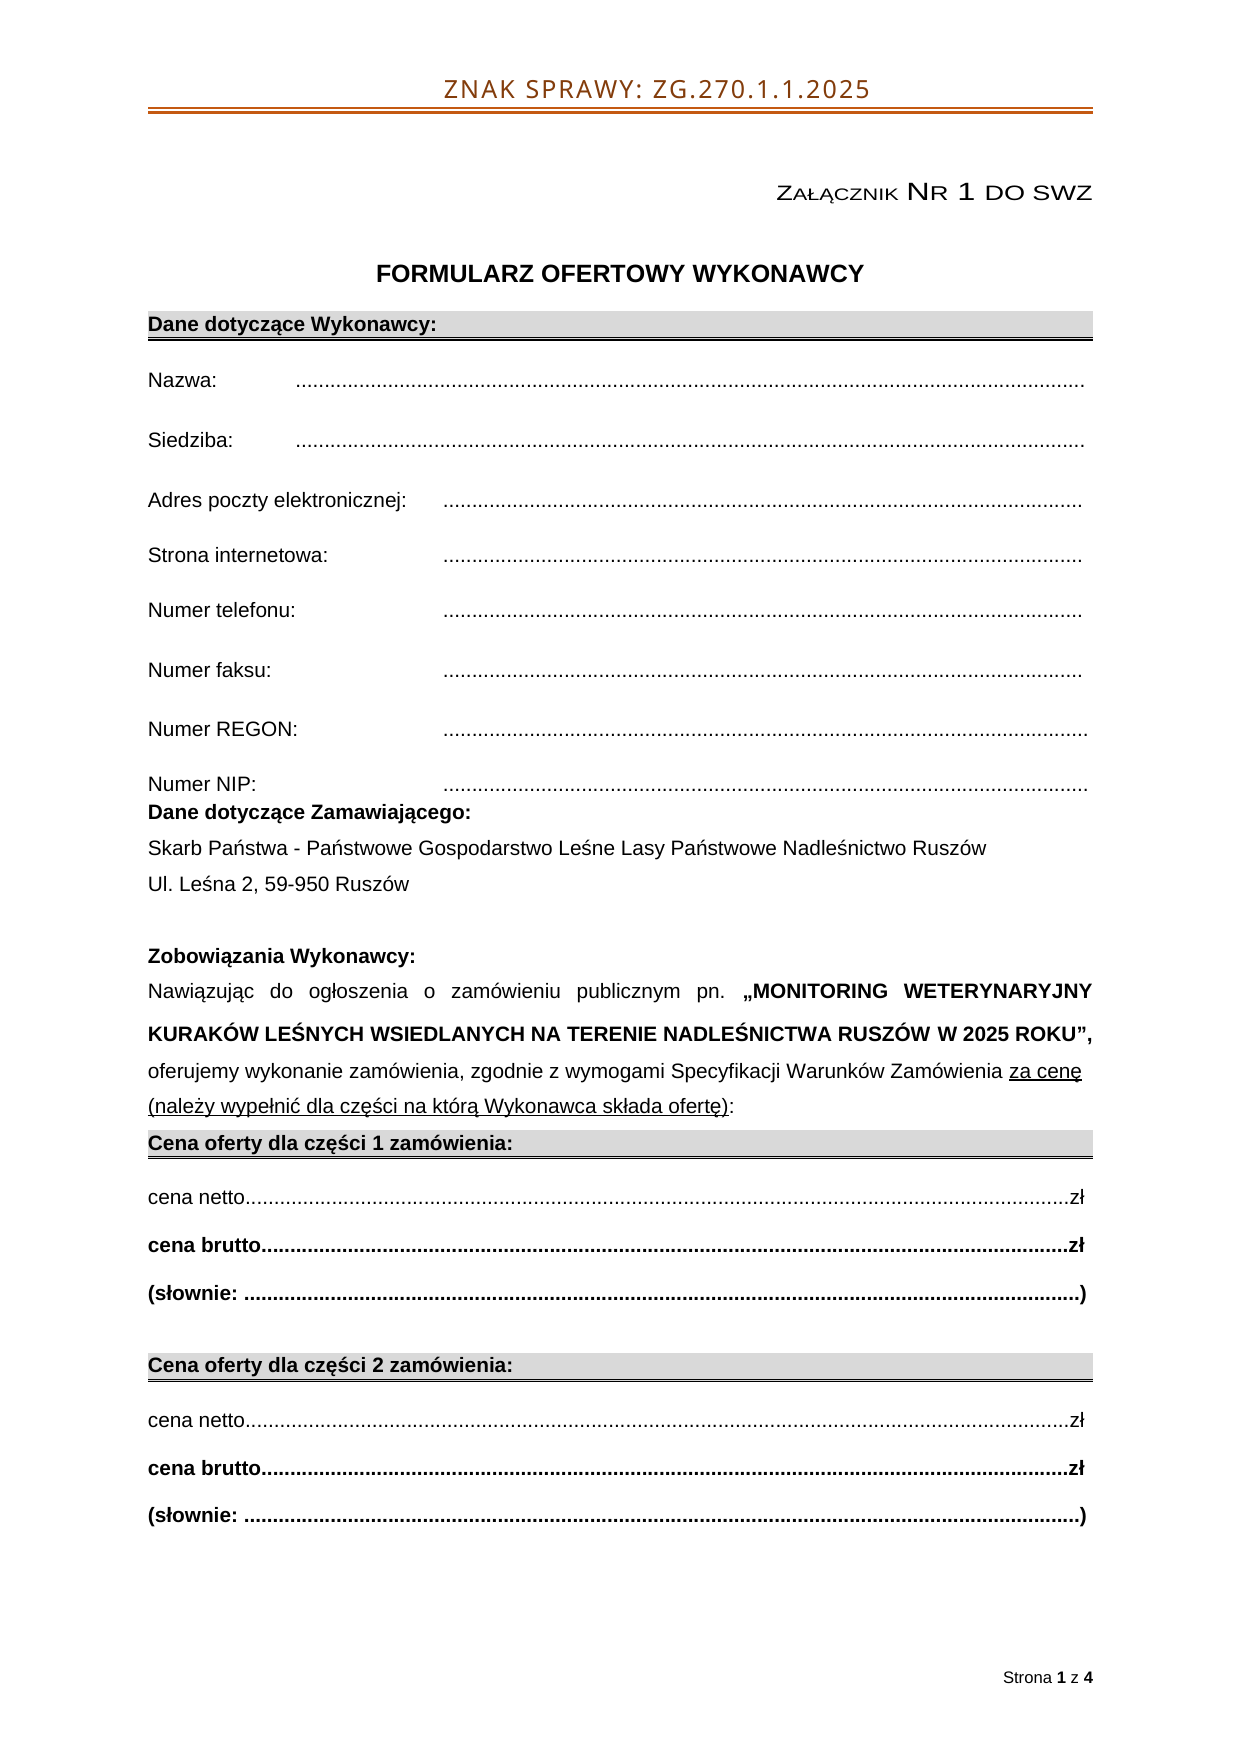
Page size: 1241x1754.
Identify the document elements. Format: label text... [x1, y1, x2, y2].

text cena brutto............................................................................................................................................zł [148, 1455, 1093, 1479]
text FORMULARZ OFERTOWY WYKONAWCY [148, 259, 1093, 287]
text Nawiązując do ogłoszenia o zamówieniu publicznym pn. „MONITORING WETERYNARYJNY KURAKÓW LEŚNYCH WSIEDLANYCH NA TERENIE NADLEŚNICTWA RUSZÓW W 2025 ROKU”, oferujemy wykonanie zamówienia, zgodnie z wymogami Specyfikacji Warunków Zamówienia za cenę [148, 979, 1093, 1082]
text Cena oferty dla części 2 zamówienia: [148, 1353, 1093, 1379]
text Strona internetowa: ............................................................................................................... [148, 543, 1093, 594]
text cena netto...............................................................................................................................................zł [148, 1184, 1093, 1208]
text Adres poczty elektronicznej: ............................................................................................................... [148, 488, 1093, 539]
text Załącznik Nr 1 DO SWZ [148, 177, 1093, 206]
text Numer REGON: ................................................................................................................ [148, 717, 1093, 741]
text (słownie: .................................................................................................................................................) [148, 1503, 1093, 1527]
text Dane dotyczące Wykonawcy: [148, 311, 1093, 337]
text cena brutto............................................................................................................................................zł [148, 1232, 1093, 1256]
text (należy wypełnić dla części na którą Wykonawca składa ofertę): [148, 1094, 1093, 1118]
text Skarb Państwa - Państwowe Gospodarstwo Leśne Lasy Państwowe Nadleśnictwo Ruszów [148, 836, 1093, 859]
text Nazwa: ......................................................................................................................................... [148, 368, 1093, 392]
text Dane dotyczące Zamawiającego: [148, 800, 1093, 824]
text cena netto...............................................................................................................................................zł [148, 1407, 1093, 1431]
text Zobowiązania Wykonawcy: [148, 943, 1093, 967]
text Numer faksu: ............................................................................................................... [148, 657, 1093, 681]
text (słownie: .................................................................................................................................................) [148, 1280, 1093, 1304]
text Numer telefonu: ............................................................................................................... [148, 598, 1093, 622]
text Cena oferty dla części 1 zamówienia: [148, 1130, 1093, 1156]
text Numer NIP: ................................................................................................................ [148, 772, 1093, 796]
text Siedziba: ......................................................................................................................................... [148, 428, 1093, 452]
text Ul. Leśna 2, 59-950 Ruszów [148, 872, 1093, 896]
